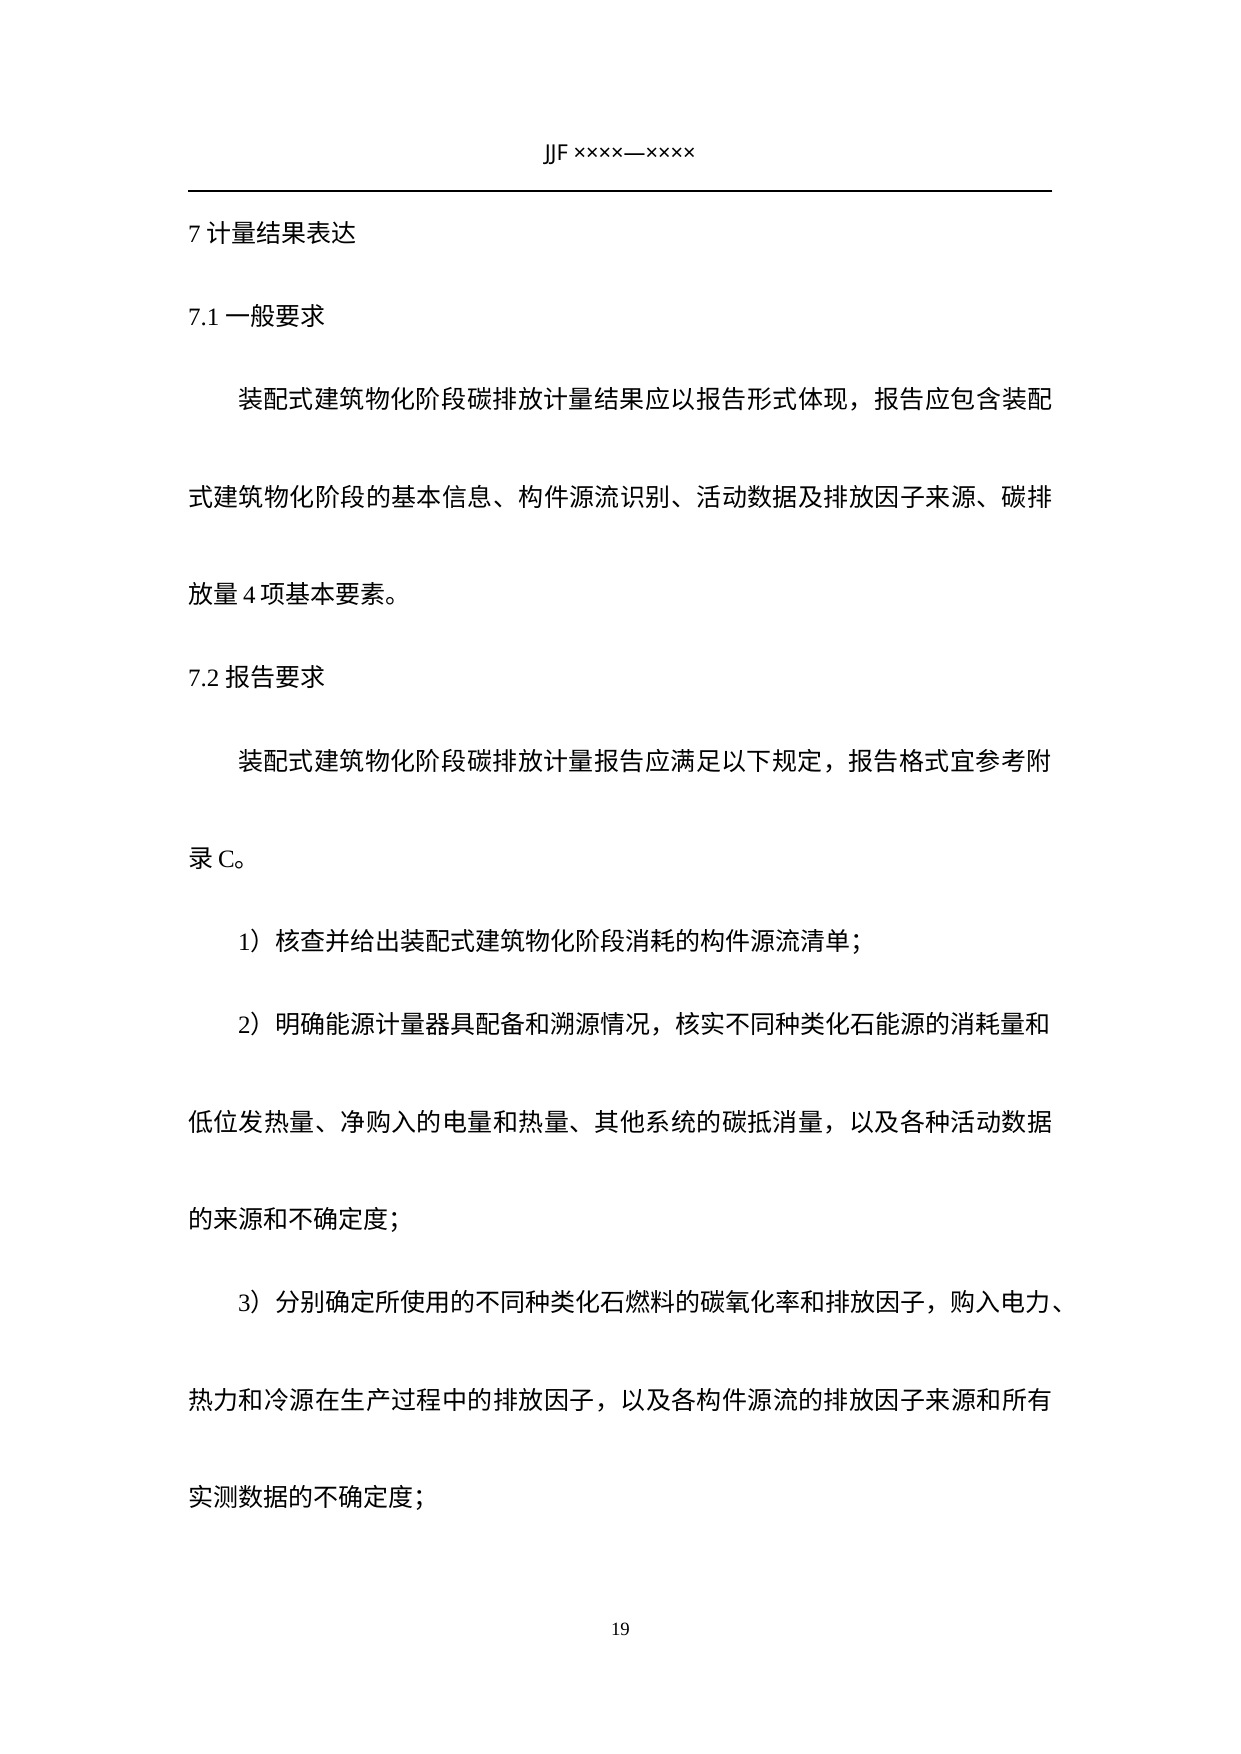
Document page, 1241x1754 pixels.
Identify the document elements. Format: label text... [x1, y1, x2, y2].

subtitle 7 计量结果表达 [188, 199, 1052, 264]
subtitle 7.2 报告要求 [188, 643, 1052, 708]
subtitle 7.1 一般要求 [188, 282, 1052, 347]
text 1）核查并给出装配式建筑物化阶段消耗的构件源流清单； [188, 907, 1052, 972]
text 装配式建筑物化阶段碳排放计量结果应以报告形式体现，报告应包含装配式建筑物化阶段的基本信息、构件源流识别、活动数据及排放因子来源、碳排放量4项基本要素。 [188, 365, 1052, 625]
text 装配式建筑物化阶段碳排放计量报告应满足以下规定，报告格式宜参考附录C。 [188, 727, 1052, 889]
text 2）明确能源计量器具配备和溯源情况，核实不同种类化石能源的消耗量和低位发热量、净购入的电量和热量、其他系统的碳抵消量，以及各种活动数据的来源和不确定度； [188, 990, 1052, 1250]
text 3）分别确定所使用的不同种类化石燃料的碳氧化率和排放因子，购入电力、热力和冷源在生产过程中的排放因子，以及各构件源流的排放因子来源和所有实测数据的不确定度； [188, 1268, 1052, 1528]
